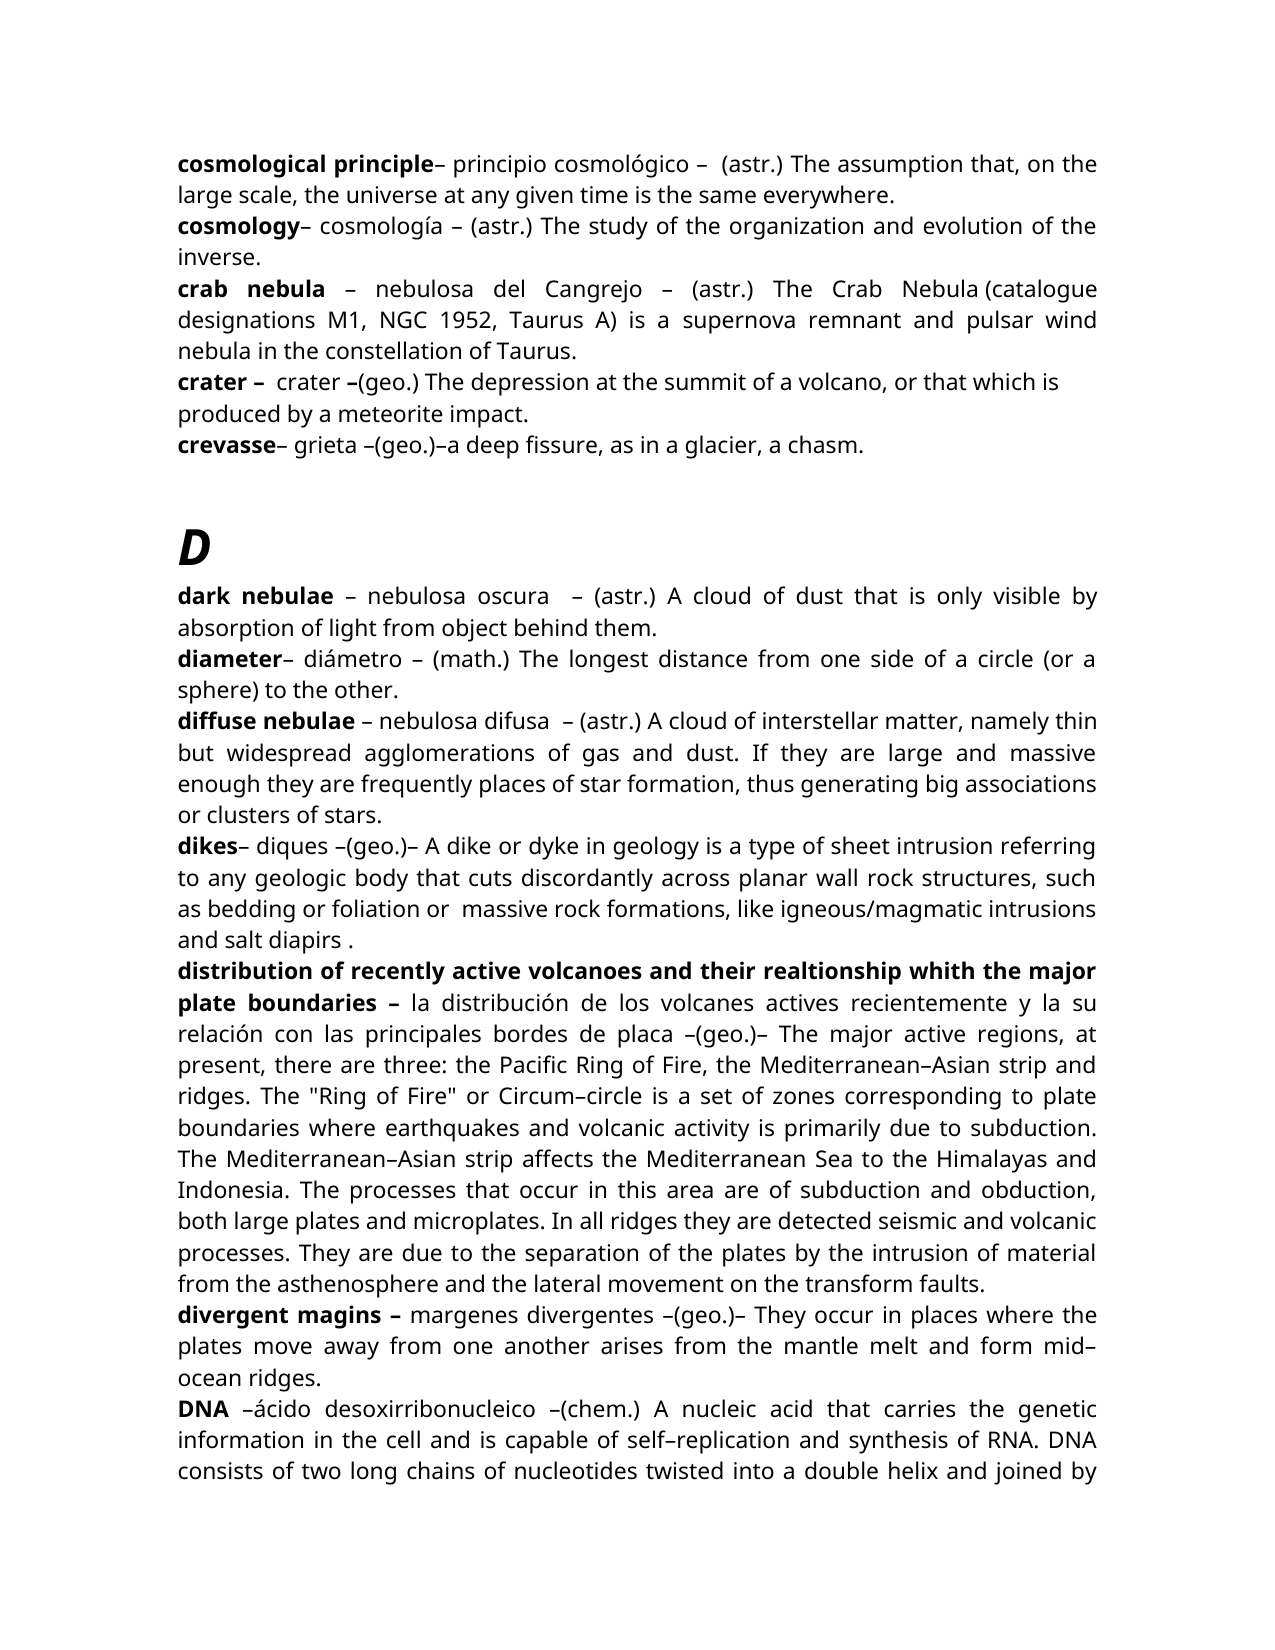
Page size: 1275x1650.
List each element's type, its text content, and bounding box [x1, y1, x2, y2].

subtitle D [177, 512, 1098, 580]
text diameter– diámetro – (math.) The longest distance from one side of a circle (or a sphere) to the other. [177, 643, 1098, 705]
text crab nebula – nebulosa del Cangrejo – (astr.) The Crab Nebula (catalogue designations M1, NGC 1952, Taurus A) is a supernova remnant and pulsar wind nebula in the constellation of Taurus. [177, 273, 1098, 366]
text crater – crater –(geo.) The depression at the summit of a volcano, or that which is produced by a meteorite impact. [177, 366, 1098, 429]
text divergent magins – margenes divergentes –(geo.)– They occur in places where the plates move away from one another arises from the mantle melt and form mid–ocean ridges. [177, 1299, 1098, 1393]
text dark nebulae – nebulosa oscura – (astr.) A cloud of dust that is only visible by absorption of light from object behind them. [177, 580, 1098, 643]
text cosmological principle– principio cosmológico – (astr.) The assumption that, on the large scale, the universe at any given time is the same everywhere. [177, 148, 1098, 210]
text crevasse– grieta –(geo.)–a deep fissure, as in a glacier, a chasm. [177, 429, 1098, 460]
text distribution of recently active volcanoes and their realtionship whith the major plate boundaries – la distribución de los volcanes actives recientemente y la su relación con las principales bordes de placa –(geo.)– The major active regions, at present, there are three: the Pacific Ring of Fire, the Mediterranean–Asian strip and ridges. The "Ring of Fire" or Circum–circle is a set of zones corresponding to plate boundaries where earthquakes and volcanic activity is primarily due to subduction. The Mediterranean–Asian strip affects the Mediterranean Sea to the Himalayas and Indonesia. The processes that occur in this area are of subduction and obduction, both large plates and microplates. In all ridges they are detected seismic and volcanic processes. They are due to the separation of the plates by the intrusion of material from the asthenosphere and the lateral movement on the transform faults. [177, 955, 1098, 1299]
text diffuse nebulae – nebulosa difusa – (astr.) A cloud of interstellar matter, namely thin but widespread agglomerations of gas and dust. If they are large and massive enough they are frequently places of star formation, thus generating big associations or clusters of stars. [177, 705, 1098, 830]
text cosmology– cosmología – (astr.) The study of the organization and evolution of the inverse. [177, 210, 1098, 273]
text dikes– diques –(geo.)– A dike or dyke in geology is a type of sheet intrusion referring to any geologic body that cuts discordantly across planar wall rock structures, such as bedding or foliation or massive rock formations, like igneous/magmatic intrusions and salt diapirs . [177, 830, 1098, 955]
